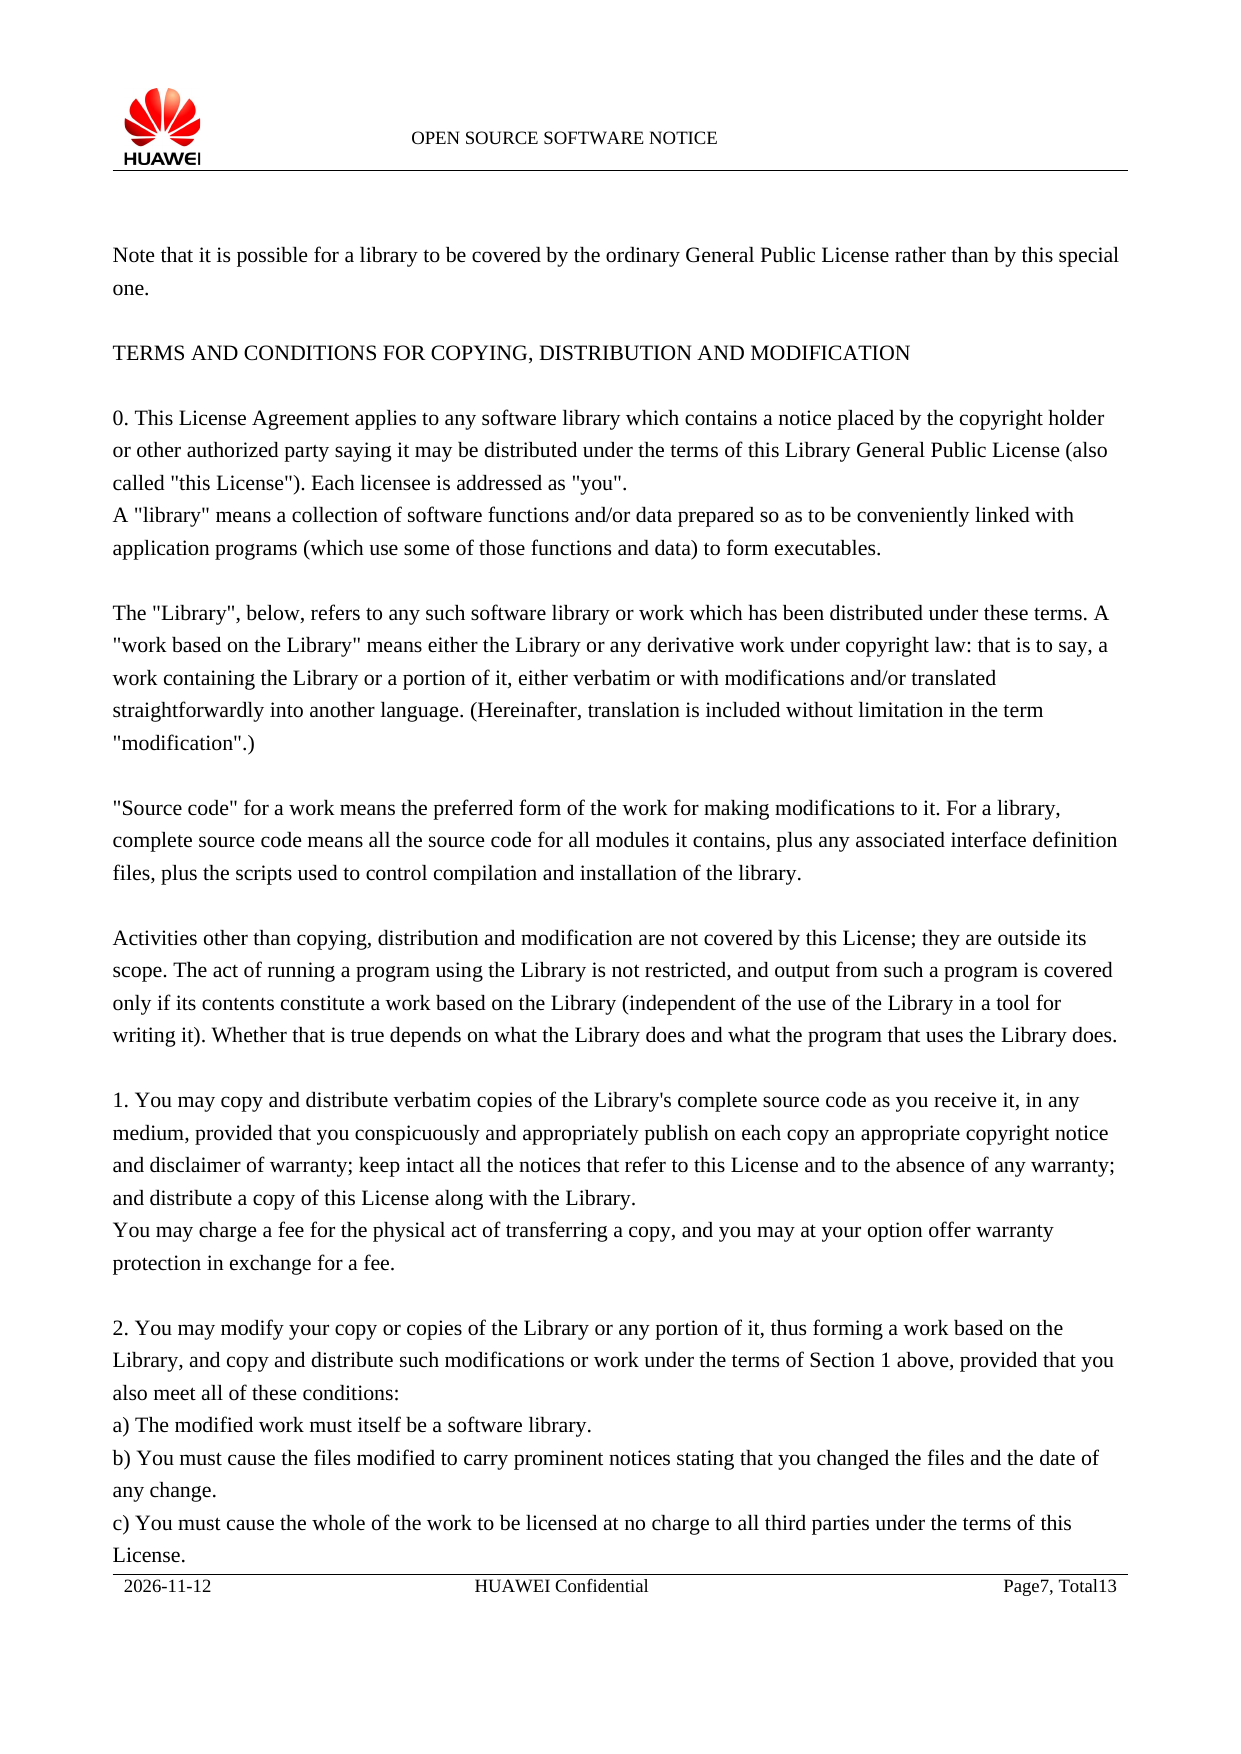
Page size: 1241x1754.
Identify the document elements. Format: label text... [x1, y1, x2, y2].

picture [124, 88, 201, 165]
